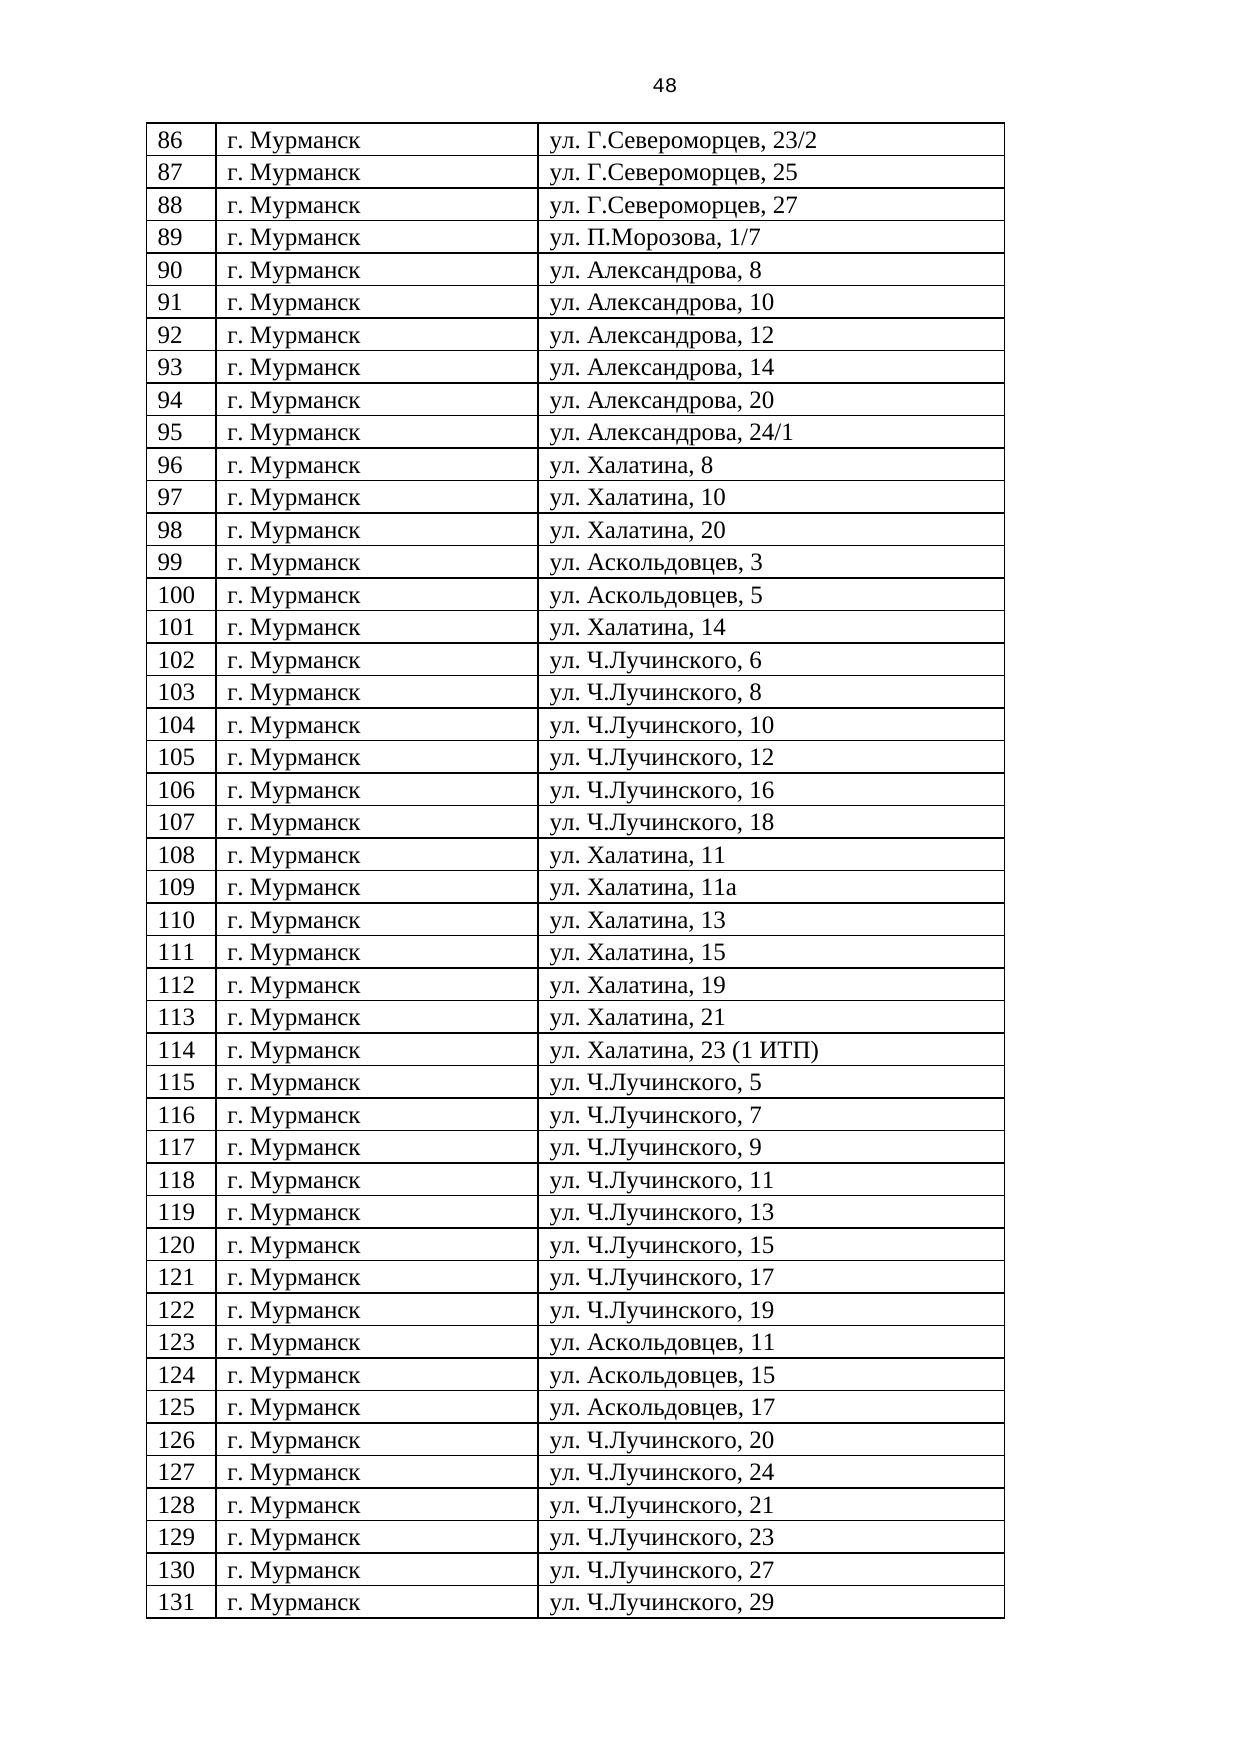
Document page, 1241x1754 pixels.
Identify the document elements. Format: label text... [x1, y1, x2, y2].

table_cell ул. Ч.Лучинского, 11 [539, 1164, 1004, 1195]
table_cell ул. Ч.Лучинского, 17 [539, 1261, 1004, 1292]
table_cell 116 [147, 1099, 215, 1130]
table_cell ул. Халатина, 23 (1 ИТП) [539, 1034, 1004, 1065]
table_cell 103 [147, 676, 215, 707]
table_cell г. Мурманск [217, 1521, 537, 1552]
table_cell г. Мурманск [217, 1586, 537, 1617]
table_cell г. Мурманск [217, 1034, 537, 1065]
table_cell г. Мурманск [217, 124, 537, 155]
table_cell г. Мурманск [217, 1489, 537, 1520]
table_cell 108 [147, 839, 215, 870]
table_cell г. Мурманск [217, 449, 537, 480]
table_cell 96 [147, 449, 215, 480]
table_cell ул. Халатина, 10 [539, 481, 1004, 512]
table_cell ул. Александрова, 10 [539, 286, 1004, 317]
table_cell ул. Аскольдовцев, 3 [539, 546, 1004, 577]
table_cell ул. Ч.Лучинского, 5 [539, 1066, 1004, 1097]
table_cell ул. Ч.Лучинского, 20 [539, 1424, 1004, 1455]
table_cell 114 [147, 1034, 215, 1065]
table_cell ул. Ч.Лучинского, 8 [539, 676, 1004, 707]
table_cell г. Мурманск [217, 611, 537, 642]
table_cell г. Мурманск [217, 579, 537, 610]
table_cell ул. Г.Североморцев, 27 [539, 189, 1004, 220]
table_cell ул. Ч.Лучинского, 27 [539, 1554, 1004, 1585]
table_cell г. Мурманск [217, 1326, 537, 1357]
table_cell 115 [147, 1066, 215, 1097]
table_cell 100 [147, 579, 215, 610]
table_cell г. Мурманск [217, 839, 537, 870]
table_cell 104 [147, 709, 215, 740]
table_cell ул. Халатина, 8 [539, 449, 1004, 480]
table_cell г. Мурманск [217, 416, 537, 447]
table_cell г. Мурманск [217, 1164, 537, 1195]
table_cell 90 [147, 254, 215, 285]
table_cell г. Мурманск [217, 806, 537, 837]
table_cell ул. Ч.Лучинского, 7 [539, 1099, 1004, 1130]
table_cell ул. Халатина, 13 [539, 904, 1004, 935]
table_cell г. Мурманск [217, 1131, 537, 1162]
table_cell 110 [147, 904, 215, 935]
table_cell 118 [147, 1164, 215, 1195]
table_cell 88 [147, 189, 215, 220]
table_cell г. Мурманск [217, 709, 537, 740]
table_cell ул. Александрова, 20 [539, 384, 1004, 415]
table_cell 120 [147, 1229, 215, 1260]
table_cell ул. Ч.Лучинского, 10 [539, 709, 1004, 740]
table_cell 123 [147, 1326, 215, 1357]
table_cell г. Мурманск [217, 644, 537, 675]
table_cell 99 [147, 546, 215, 577]
table_cell г. Мурманск [217, 189, 537, 220]
table_cell 92 [147, 319, 215, 350]
table_cell 131 [147, 1586, 215, 1617]
table_cell ул. П.Морозова, 1/7 [539, 221, 1004, 252]
table_cell 117 [147, 1131, 215, 1162]
table_cell 101 [147, 611, 215, 642]
table_cell ул. Ч.Лучинского, 13 [539, 1196, 1004, 1227]
table_cell г. Мурманск [217, 741, 537, 772]
table_cell ул. Аскольдовцев, 15 [539, 1359, 1004, 1390]
table_cell ул. Ч.Лучинского, 9 [539, 1131, 1004, 1162]
table_cell ул. Ч.Лучинского, 18 [539, 806, 1004, 837]
table_cell ул. Халатина, 19 [539, 969, 1004, 1000]
table_cell 125 [147, 1391, 215, 1422]
table_cell 113 [147, 1001, 215, 1032]
table_cell 112 [147, 969, 215, 1000]
table_cell 102 [147, 644, 215, 675]
table_cell 121 [147, 1261, 215, 1292]
table_cell г. Мурманск [217, 1554, 537, 1585]
table_cell г. Мурманск [217, 286, 537, 317]
table_cell г. Мурманск [217, 1196, 537, 1227]
table_cell г. Мурманск [217, 774, 537, 805]
table_cell ул. Халатина, 14 [539, 611, 1004, 642]
table_cell ул. Аскольдовцев, 11 [539, 1326, 1004, 1357]
table_cell ул. Александрова, 14 [539, 351, 1004, 382]
table_cell 105 [147, 741, 215, 772]
table_cell г. Мурманск [217, 904, 537, 935]
table_cell ул. Ч.Лучинского, 24 [539, 1456, 1004, 1487]
table_cell ул. Халатина, 11 [539, 839, 1004, 870]
table_cell 124 [147, 1359, 215, 1390]
table_cell г. Мурманск [217, 1001, 537, 1032]
table_cell 128 [147, 1489, 215, 1520]
table_cell 119 [147, 1196, 215, 1227]
table_cell г. Мурманск [217, 1359, 537, 1390]
table_cell г. Мурманск [217, 156, 537, 187]
table_cell 127 [147, 1456, 215, 1487]
table_cell 93 [147, 351, 215, 382]
table_cell ул. Аскольдовцев, 17 [539, 1391, 1004, 1422]
table_cell ул. Г.Североморцев, 25 [539, 156, 1004, 187]
table_cell ул. Аскольдовцев, 5 [539, 579, 1004, 610]
table_cell ул. Ч.Лучинского, 12 [539, 741, 1004, 772]
table_cell г. Мурманск [217, 1261, 537, 1292]
table_cell 109 [147, 871, 215, 902]
table_cell г. Мурманск [217, 1456, 537, 1487]
table_cell г. Мурманск [217, 1391, 537, 1422]
table_cell г. Мурманск [217, 1066, 537, 1097]
table_cell г. Мурманск [217, 546, 537, 577]
table_cell г. Мурманск [217, 481, 537, 512]
table_cell ул. Ч.Лучинского, 15 [539, 1229, 1004, 1260]
table_cell 107 [147, 806, 215, 837]
table_cell г. Мурманск [217, 871, 537, 902]
table_cell ул. Халатина, 20 [539, 514, 1004, 545]
table_cell г. Мурманск [217, 936, 537, 967]
table_cell г. Мурманск [217, 384, 537, 415]
table_cell 111 [147, 936, 215, 967]
table_cell 94 [147, 384, 215, 415]
table_cell ул. Ч.Лучинского, 29 [539, 1586, 1004, 1617]
table_cell ул. Халатина, 15 [539, 936, 1004, 967]
table_cell 87 [147, 156, 215, 187]
table_cell г. Мурманск [217, 1099, 537, 1130]
table_cell г. Мурманск [217, 254, 537, 285]
table_cell ул. Халатина, 11а [539, 871, 1004, 902]
table_cell ул. Ч.Лучинского, 21 [539, 1489, 1004, 1520]
table_cell г. Мурманск [217, 351, 537, 382]
table_cell 130 [147, 1554, 215, 1585]
table_cell г. Мурманск [217, 514, 537, 545]
table_cell 126 [147, 1424, 215, 1455]
table_cell 86 [147, 124, 215, 155]
table_cell г. Мурманск [217, 676, 537, 707]
table_cell 129 [147, 1521, 215, 1552]
table_cell ул. Ч.Лучинского, 19 [539, 1294, 1004, 1325]
table_cell г. Мурманск [217, 1294, 537, 1325]
table_cell 89 [147, 221, 215, 252]
table_cell г. Мурманск [217, 1424, 537, 1455]
table_cell г. Мурманск [217, 969, 537, 1000]
table_cell 106 [147, 774, 215, 805]
table_cell ул. Халатина, 21 [539, 1001, 1004, 1032]
table_cell 98 [147, 514, 215, 545]
table_cell ул. Ч.Лучинского, 6 [539, 644, 1004, 675]
table_cell ул. Александрова, 8 [539, 254, 1004, 285]
table_cell ул. Ч.Лучинского, 23 [539, 1521, 1004, 1552]
table_cell 91 [147, 286, 215, 317]
table_cell ул. Александрова, 12 [539, 319, 1004, 350]
table_cell ул. Г.Североморцев, 23/2 [539, 124, 1004, 155]
table_cell ул. Александрова, 24/1 [539, 416, 1004, 447]
table_cell 95 [147, 416, 215, 447]
table_cell ул. Ч.Лучинского, 16 [539, 774, 1004, 805]
table_cell г. Мурманск [217, 319, 537, 350]
table_cell г. Мурманск [217, 1229, 537, 1260]
table_cell г. Мурманск [217, 221, 537, 252]
table_cell 97 [147, 481, 215, 512]
table_cell 122 [147, 1294, 215, 1325]
